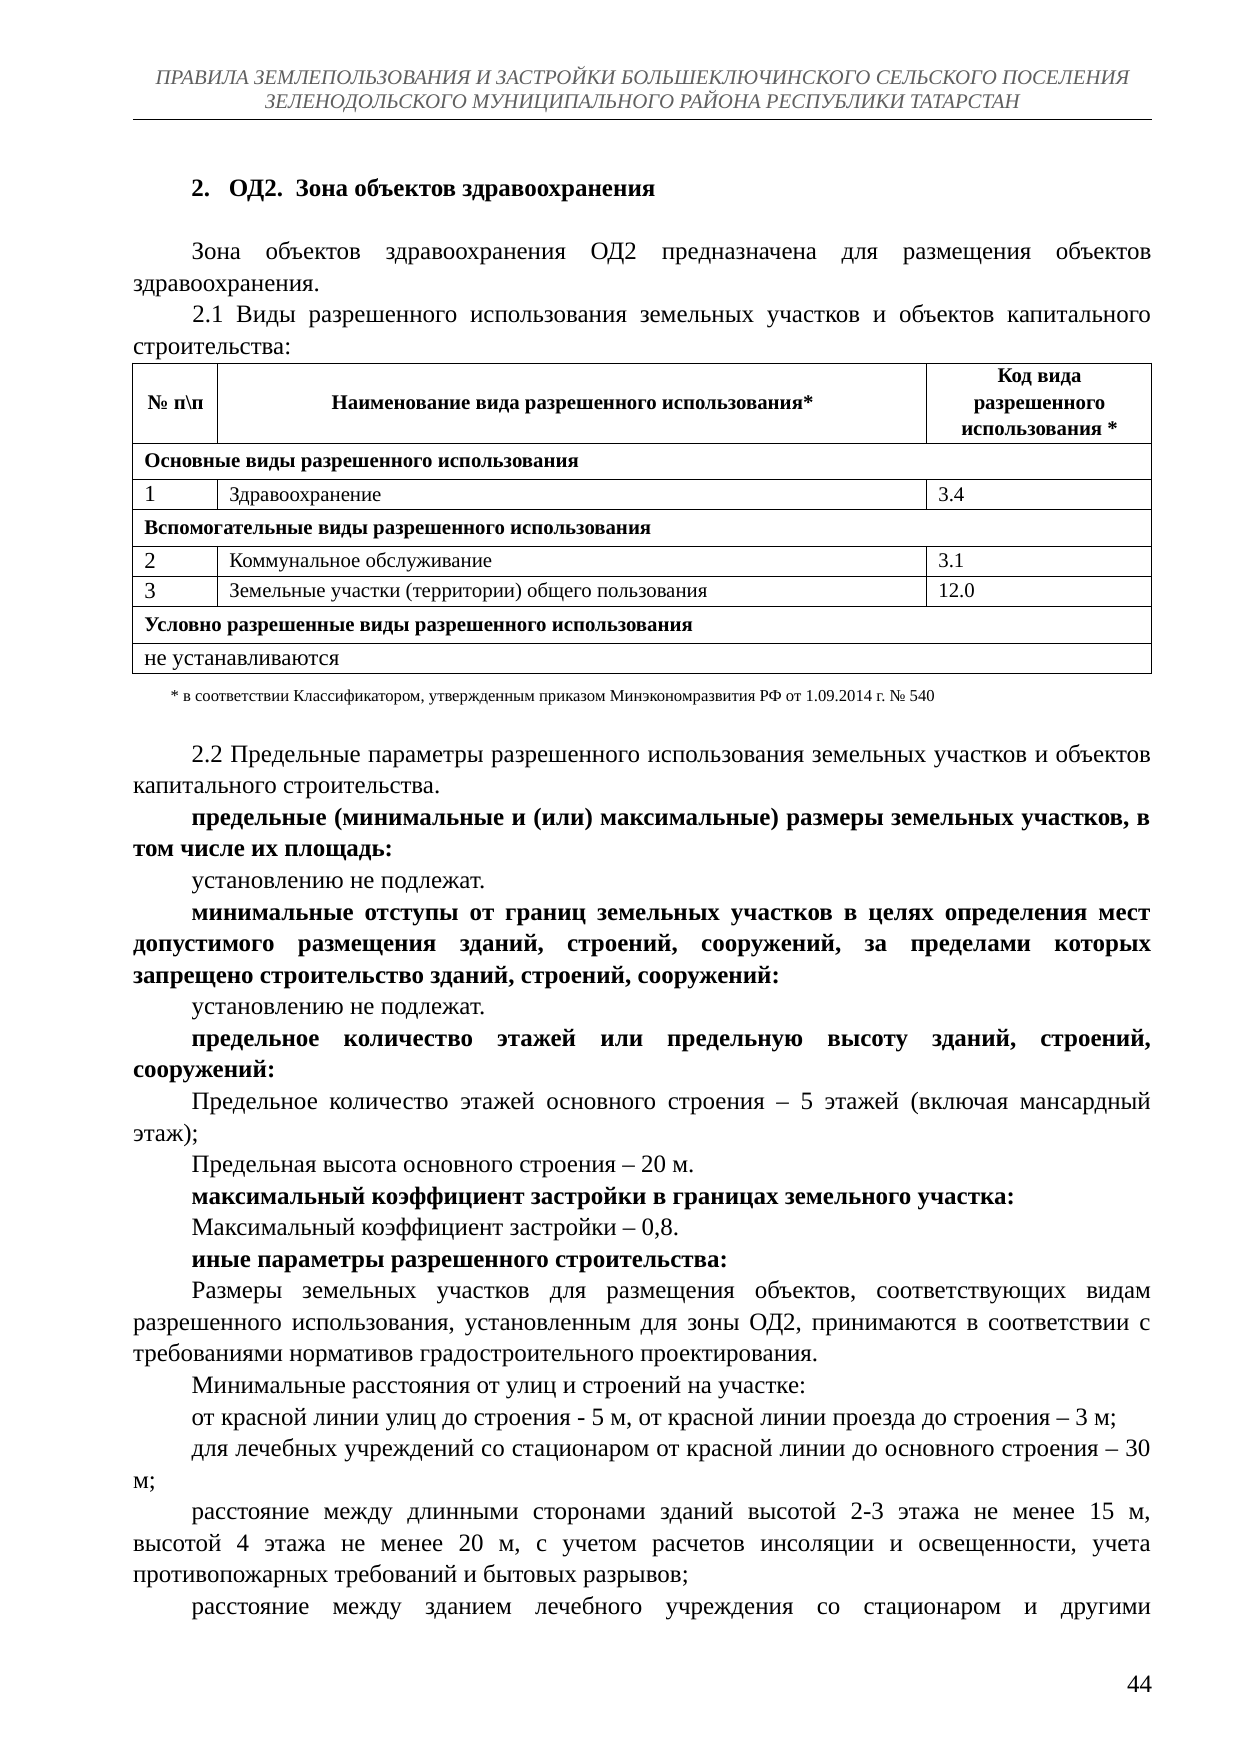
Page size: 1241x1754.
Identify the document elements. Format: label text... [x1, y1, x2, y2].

table_cell не устанавливаются [133, 644, 1151, 673]
text Предельное количество этажей основного строения – 5 этажей (включая мансардный этаж); [133, 1086, 1152, 1146]
text 2.1 Виды разрешенного использования земельных участков и объектов капитального строительства: [133, 299, 1152, 359]
table_cell 12.0 [927, 577, 1151, 606]
table_header Наименование вида разрешенного использования* [218, 364, 926, 443]
text расстояние между длинными сторонами зданий высотой 2-3 этажа не менее 15 м, высотой 4 этажа не менее 20 м, с учетом расчетов инсоляции и освещенности, учета противопожарных требований и бытовых разрывов; [133, 1496, 1152, 1588]
text минимальные отступы от границ земельных участков в целях определения мест допустимого размещения зданий, строений, сооружений, за пределами которых запрещено строительство зданий, строений, сооружений: [133, 897, 1152, 988]
text Размеры земельных участков для размещения объектов, соответствующих видам разрешенного использования, установленным для зоны ОД2, принимаются в соответствии с требованиями нормативов градостроительного проектирования. [133, 1275, 1152, 1367]
list ОД2. Зона объектов здравоохранения [191, 173, 1152, 202]
text 2.2 Предельные параметры разрешенного использования земельных участков и объектов капитального строительства. [133, 739, 1152, 799]
text предельные (минимальные и (или) максимальные) размеры земельных участков, в том числе их площадь: [133, 802, 1152, 862]
table_cell 2 [133, 547, 217, 576]
text от красной линии улиц до строения - 5 м, от красной линии проезда до строения – 3 м; [133, 1402, 1152, 1430]
text Минимальные расстояния от улиц и строений на участке: [133, 1370, 1152, 1399]
text Предельная высота основного строения – 20 м. [133, 1149, 1152, 1178]
table_cell 3.1 [927, 547, 1151, 576]
table_cell Вспомогательные виды разрешенного использования [133, 510, 1151, 546]
text для лечебных учреждений со стационаром от красной линии до основного строения – 30 м; [133, 1433, 1152, 1493]
text иные параметры разрешенного строительства: [133, 1244, 1152, 1273]
text предельное количество этажей или предельную высоту зданий, строений, сооружений: [133, 1023, 1152, 1083]
table_cell 3.4 [927, 480, 1151, 509]
table_cell Основные виды разрешенного использования [133, 444, 1151, 479]
table_cell 1 [133, 480, 217, 509]
table_cell Здравоохранение [218, 480, 926, 509]
text Максимальный коэффициент застройки – 0,8. [133, 1212, 1152, 1241]
text установлению не подлежат. [133, 991, 1152, 1020]
table_cell Условно разрешенные виды разрешенного использования [133, 607, 1151, 642]
table_header № п\п [133, 364, 217, 443]
text максимальный коэффициент застройки в границах земельного участка: [133, 1181, 1152, 1209]
table_cell 3 [133, 577, 217, 606]
table_cell Земельные участки (территории) общего пользования [218, 577, 926, 606]
text установлению не подлежат. [133, 865, 1152, 894]
list Зона объектов здравоохранения ОД2 предназначена для размещения объектов здравоохранения. [133, 236, 1152, 296]
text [133, 1591, 1152, 1620]
table_header Код вида разрешенного использования * [927, 364, 1151, 443]
list * в соответствии Классификатором, утвержденным приказом Минэкономразвития РФ от 1.09.2014 г. № 540 [170, 686, 1152, 705]
table_cell Коммунальное обслуживание [218, 547, 926, 576]
